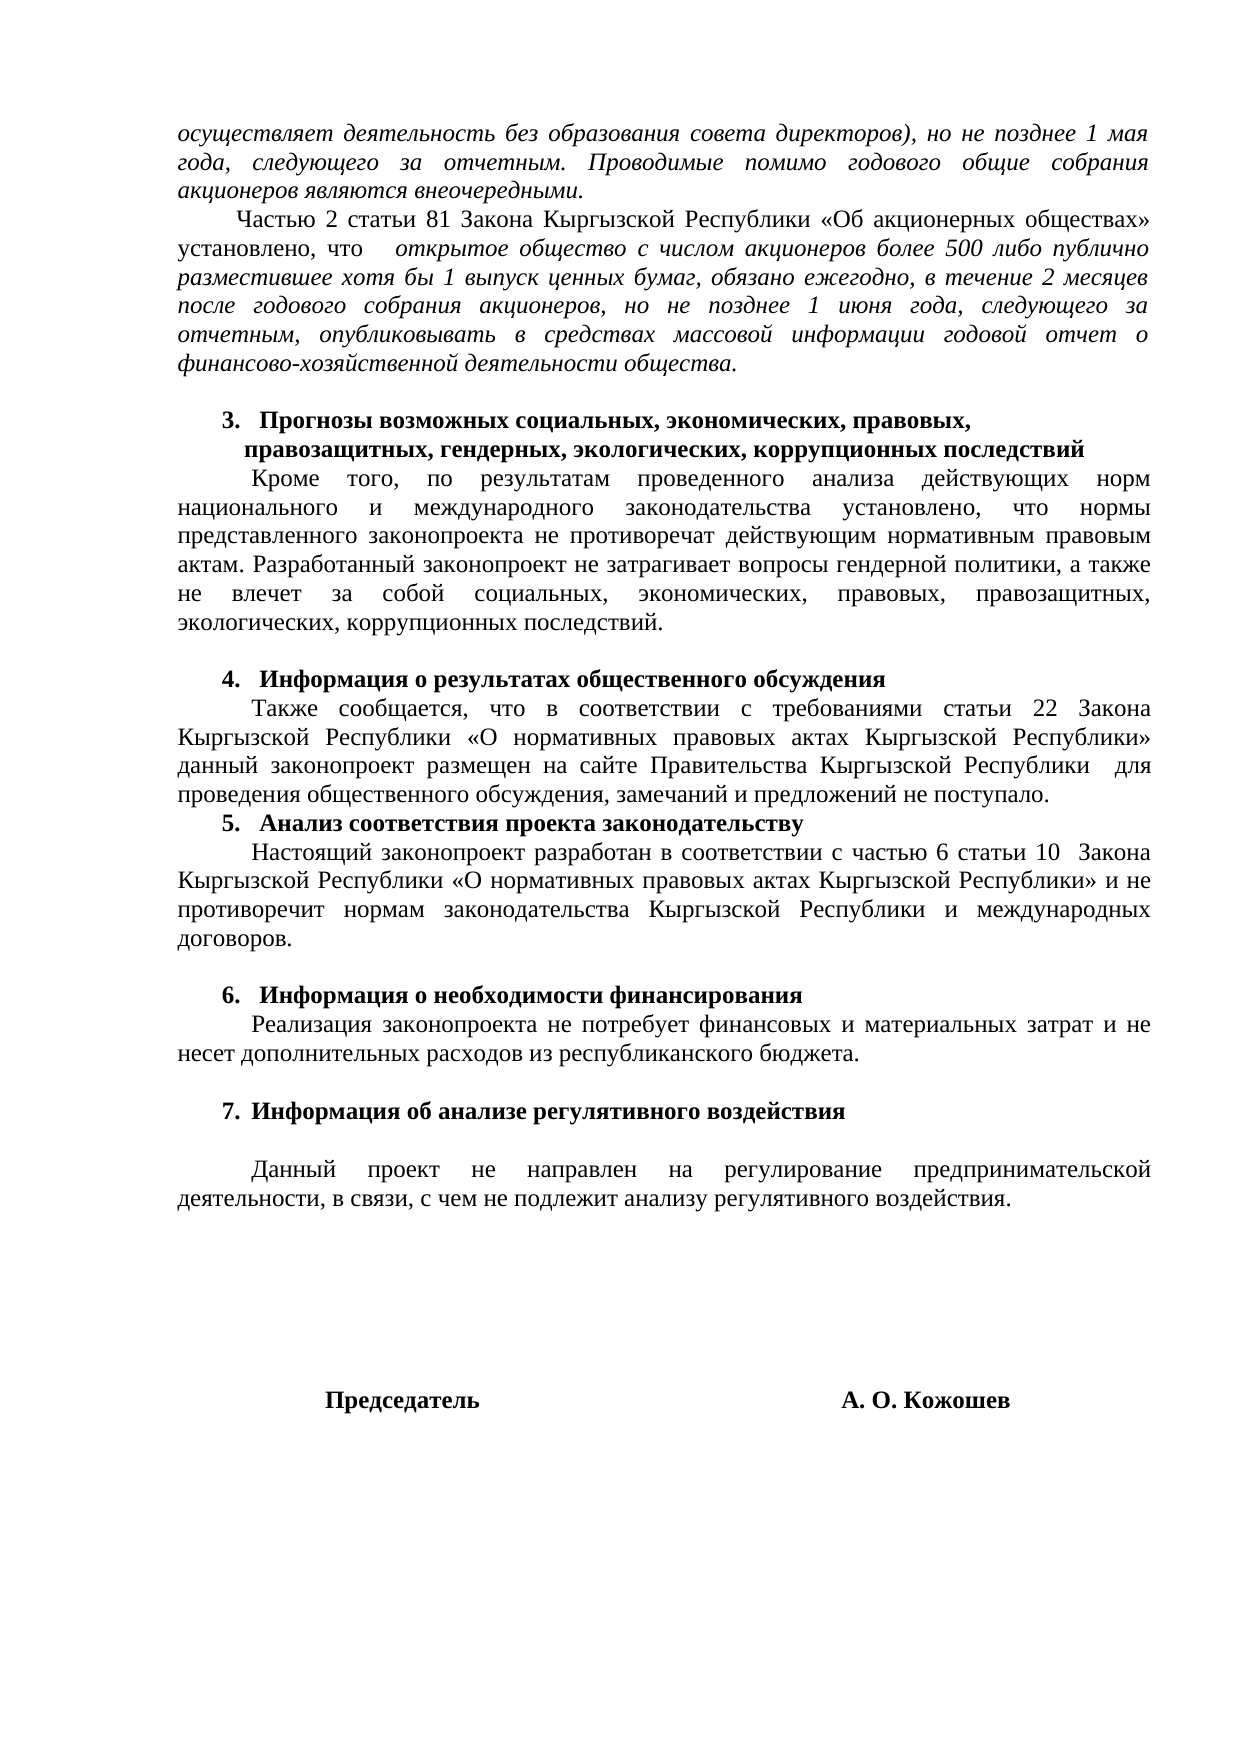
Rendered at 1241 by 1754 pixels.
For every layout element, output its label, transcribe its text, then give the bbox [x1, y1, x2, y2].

text Председатель А. О. Кожошев [251, 1385, 1152, 1413]
text Кроме того, по результатам проведенного анализа действующих норм национального и международного законодательства установлено, что нормы представленного законопроекта не противоречат действующим нормативным правовым актам. Разработанный законопроект не затрагивает вопросы гендерной политики, а также не влечет за собой социальных, экономических, правовых, правозащитных, экологических, коррупционных последствий. [177, 463, 1152, 636]
text правозащитных, гендерных, экологических, коррупционных последствий [177, 434, 1152, 463]
text Реализация законопроекта не потребует финансовых и материальных затрат и не несет дополнительных расходов из республиканского бюджета. [177, 1009, 1152, 1067]
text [177, 118, 1152, 204]
text Частью 2 статьи 81 Закона Кыргызской Республики «Об акционерных обществах» установлено, что открытое общество с числом акционеров более 500 либо публично разместившее хотя бы 1 выпуск ценных бумаг, обязано ежегодно, в течение 2 месяцев после годового собрания акционеров, но не позднее 1 июня года, следующего за отчетным, опубликовывать в средствах массовой информации годовой отчет о финансово-хозяйственной деятельности общества. [177, 204, 1152, 377]
text Данный проект не направлен на регулирование предпринимательской деятельности, в связи, с чем не подлежит анализу регулятивного воздействия. [177, 1154, 1152, 1211]
list Анализ соответствия проекта законодательству [222, 808, 1152, 837]
list Информация об анализе регулятивного воздействия [222, 1096, 1152, 1125]
list Прогнозы возможных социальных, экономических, правовых, [222, 406, 1152, 434]
list Информация о результатах общественного обсуждения [222, 664, 1152, 693]
list Информация о необходимости финансирования [222, 981, 1152, 1009]
text Настоящий законопроект разработан в соответствии с частью 6 статьи 10 Закона Кыргызской Республики «О нормативных правовых актах Кыргызской Республики» и не противоречит нормам законодательства Кыргызской Республики и международных договоров. [177, 837, 1152, 952]
text Также сообщается, что в соответствии с требованиями статьи 22 Закона Кыргызской Республики «О нормативных правовых актах Кыргызской Республики» данный законопроект размещен на сайте Правительства Кыргызской Республики для проведения общественного обсуждения, замечаний и предложений не поступало. [177, 693, 1152, 808]
